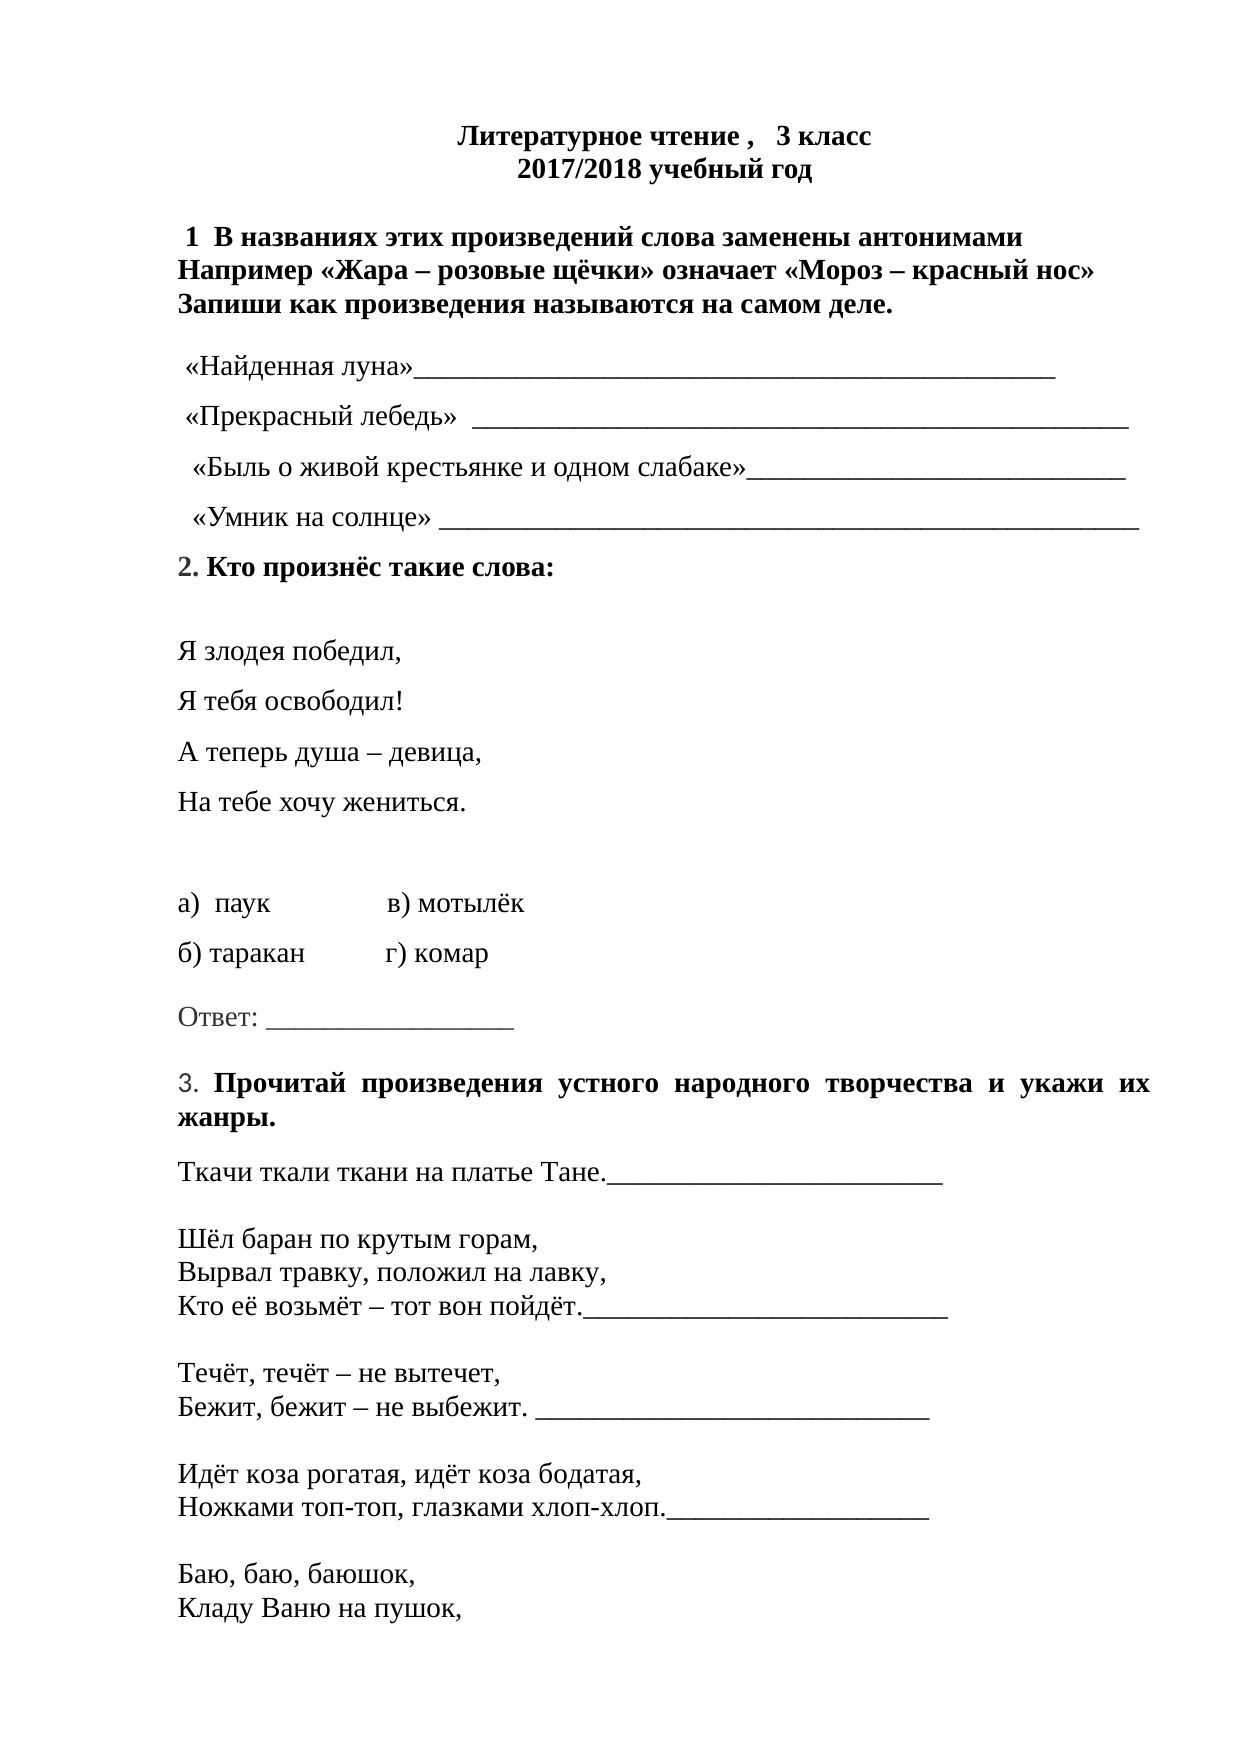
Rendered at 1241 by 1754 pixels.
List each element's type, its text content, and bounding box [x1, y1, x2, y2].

text 2. Кто произнёс такие слова: [177, 549, 1152, 583]
text Бежит, бежит – не выбежит. ___________________________ [177, 1389, 1152, 1422]
text «Прекрасный лебедь» _____________________________________________ [177, 398, 1152, 432]
text Баю, баю, баюшок, [177, 1556, 1152, 1590]
text б) таракан г) комар [177, 935, 1152, 969]
text Идёт коза рогатая, идёт коза бодатая, [177, 1456, 1152, 1489]
text Литературное чтение , 3 класс [177, 118, 1152, 152]
text На тебе хочу жениться. [177, 784, 1152, 818]
text «Быль о живой крестьянке и одном слабаке»__________________________ [177, 449, 1152, 482]
text «Найденная луна»____________________________________________ [177, 348, 1152, 382]
text Я тебя освободил! [177, 683, 1152, 717]
text Шёл баран по крутым горам, [177, 1221, 1152, 1254]
text Я злодея победил, [177, 633, 1152, 667]
text Вырвал травку, положил на лавку, [177, 1254, 1152, 1288]
text Запиши как произведения называются на самом деле. [177, 286, 1152, 319]
text Например «Жара – розовые щёчки» означает «Мороз – красный нос» [177, 252, 1152, 286]
text Кто её возьмёт – тот вон пойдёт._________________________ [177, 1288, 1152, 1322]
text Ножками топ-топ, глазками хлоп-хлоп.__________________ [177, 1489, 1152, 1523]
text 3. Прочитай произведения устного народного творчества и укажи их жанры. [177, 1064, 1152, 1133]
text Кладу Ваню на пушок, [177, 1590, 1152, 1623]
text а) паук в) мотылёк [177, 885, 1152, 918]
text А теперь душа – девица, [177, 734, 1152, 767]
text Течёт, течёт – не вытечет, [177, 1355, 1152, 1389]
text 1 В названиях этих произведений слова заменены антонимами [177, 219, 1152, 252]
text Ответ: _________________ [177, 999, 1152, 1033]
text 2017/2018 учебный год [177, 152, 1152, 185]
text «Умник на солнце» ________________________________________________ [177, 499, 1152, 533]
text Ткачи ткали ткани на платье Тане._______________________ [177, 1154, 1152, 1187]
